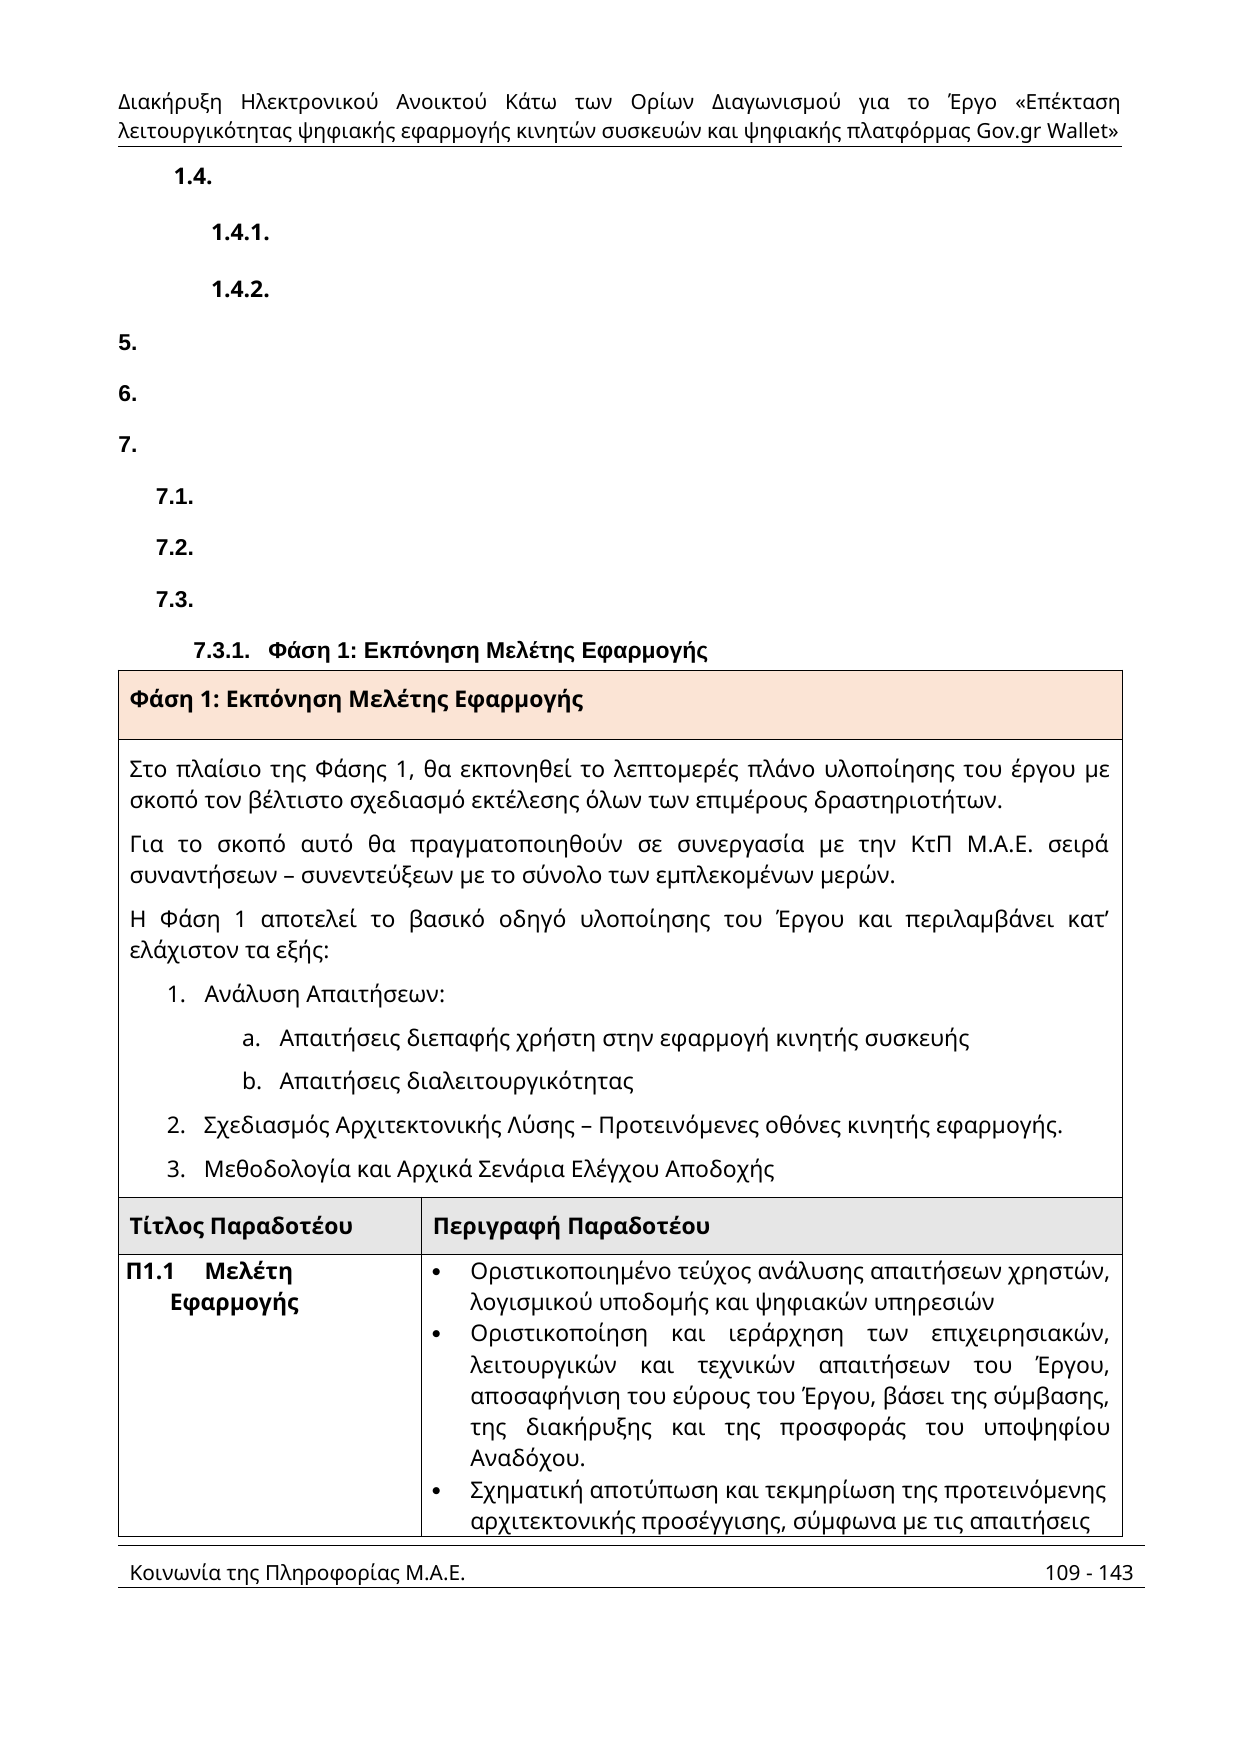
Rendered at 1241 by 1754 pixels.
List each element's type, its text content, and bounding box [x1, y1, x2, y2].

table_header Φάση 1: Εκπόνηση Μελέτης Εφαρμογής [119, 671, 1122, 739]
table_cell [422, 1255, 1122, 1536]
table_cell Περιγραφή Παραδοτέου [422, 1198, 1122, 1254]
table_cell Μελέτη Εφαρμογής [119, 1255, 421, 1536]
table_cell Στο πλαίσιο της Φάσης 1, θα εκπονηθεί το λεπτομερές πλάνο υλοποίησης του έργου με σκοπό τον βέλτιστο σχεδιασμό εκτέλεσης όλων των επιμέρους δραστηριοτήτων. Για το σκοπό αυτό θα πραγματοποιηθούν σε συνεργασία με την ΚτΠ Μ.Α.Ε. σειρά συναντήσεων – συνεντεύξεων με το σύνολο των εμπλεκομένων μερών. Η Φάση 1 αποτελεί το βασικό οδηγό υλοποίησης του Έργου και περιλαμβάνει κατ’ ελάχιστον τα εξής: Ανάλυση Απαιτήσεων: Απαιτήσεις διεπαφής χρήστη στην εφαρμογή κινητής συσκευής Απαιτήσεις διαλειτουργικότητας Σχεδιασμός Αρχιτεκτονικής Λύσης – Προτεινόμενες οθόνες κινητής εφαρμογής. Μεθοδολογία και Αρχικά Σενάρια Ελέγχου Αποδοχής [119, 740, 1122, 1197]
subtitle Φάση 1: Εκπόνηση Μελέτης Εφαρμογής [193, 637, 1122, 663]
table_cell Τίτλος Παραδοτέου [119, 1198, 421, 1254]
